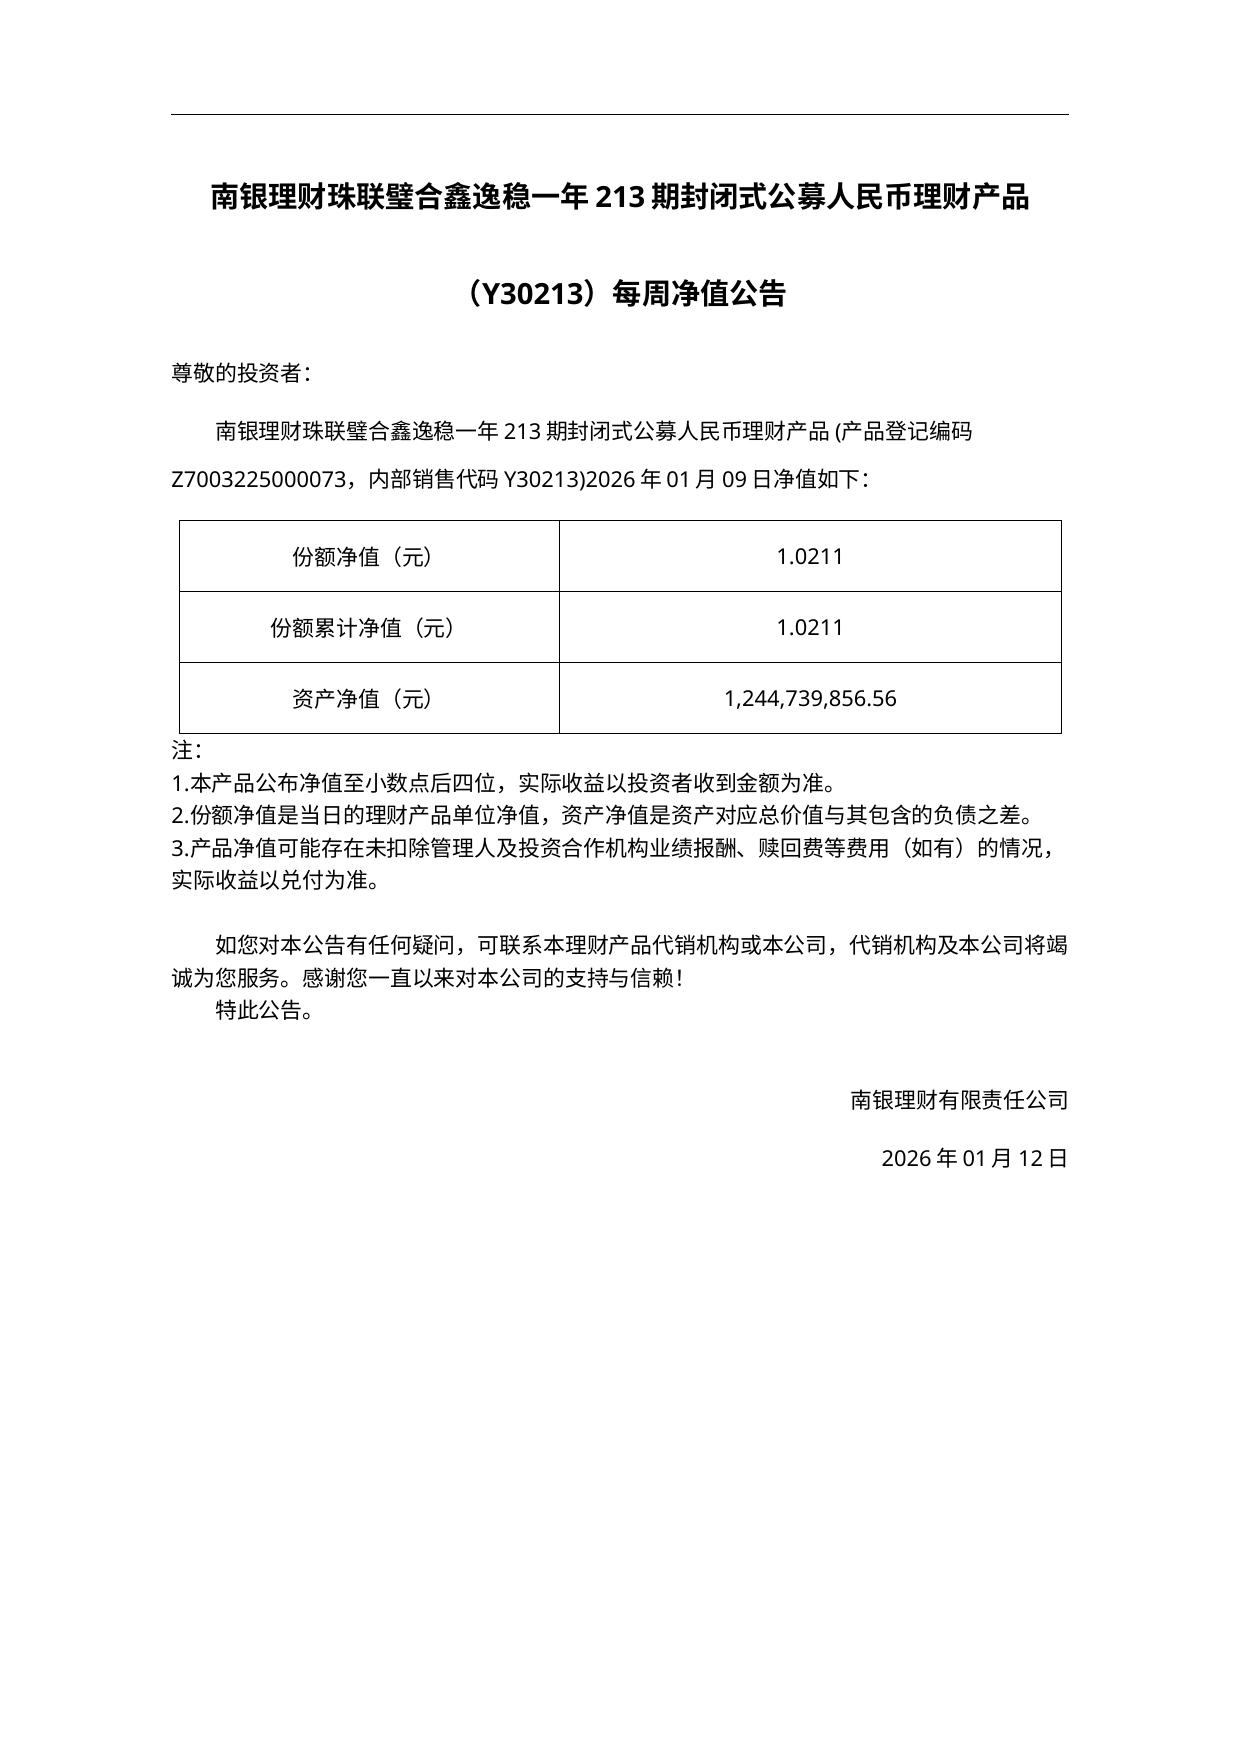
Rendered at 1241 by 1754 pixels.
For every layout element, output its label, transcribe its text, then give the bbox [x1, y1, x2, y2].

text 特此公告。 [171, 993, 1069, 1025]
text 如您对本公告有任何疑问，可联系本理财产品代销机构或本公司，代销机构及本公司将竭诚为您服务。感谢您一直以来对本公司的支持与信赖！ [171, 928, 1069, 993]
table_cell 1.0211 [560, 592, 1061, 662]
table_cell 资产净值（元） [180, 663, 559, 733]
text 南银理财珠联璧合鑫逸稳一年213期封闭式公募人民币理财产品（Y30213）每周净值公告 [171, 162, 1069, 324]
text 3.产品净值可能存在未扣除管理人及投资合作机构业绩报酬、赎回费等费用（如有）的情况，实际收益以兑付为准。 [171, 830, 1069, 895]
text 2.份额净值是当日的理财产品单位净值，资产净值是资产对应总价值与其包含的负债之差。 [171, 798, 1069, 830]
text 注： [171, 733, 1069, 765]
text 2026年01月12日 [171, 1140, 1069, 1173]
table_cell 份额累计净值（元） [180, 592, 559, 662]
text 南银理财有限责任公司 [171, 1082, 1069, 1115]
table_header 1.0211 [560, 521, 1061, 591]
text 1.本产品公布净值至小数点后四位，实际收益以投资者收到金额为准。 [171, 765, 1069, 798]
table_cell 1,244,739,856.56 [560, 663, 1061, 733]
text 尊敬的投资者： [171, 355, 1069, 388]
text 南银理财珠联璧合鑫逸稳一年213期封闭式公募人民币理财产品 (产品登记编码Z7003225000073，内部销售代码Y30213)2026年01月09日净值如下： [171, 413, 1069, 494]
table_header 份额净值（元） [180, 521, 559, 591]
